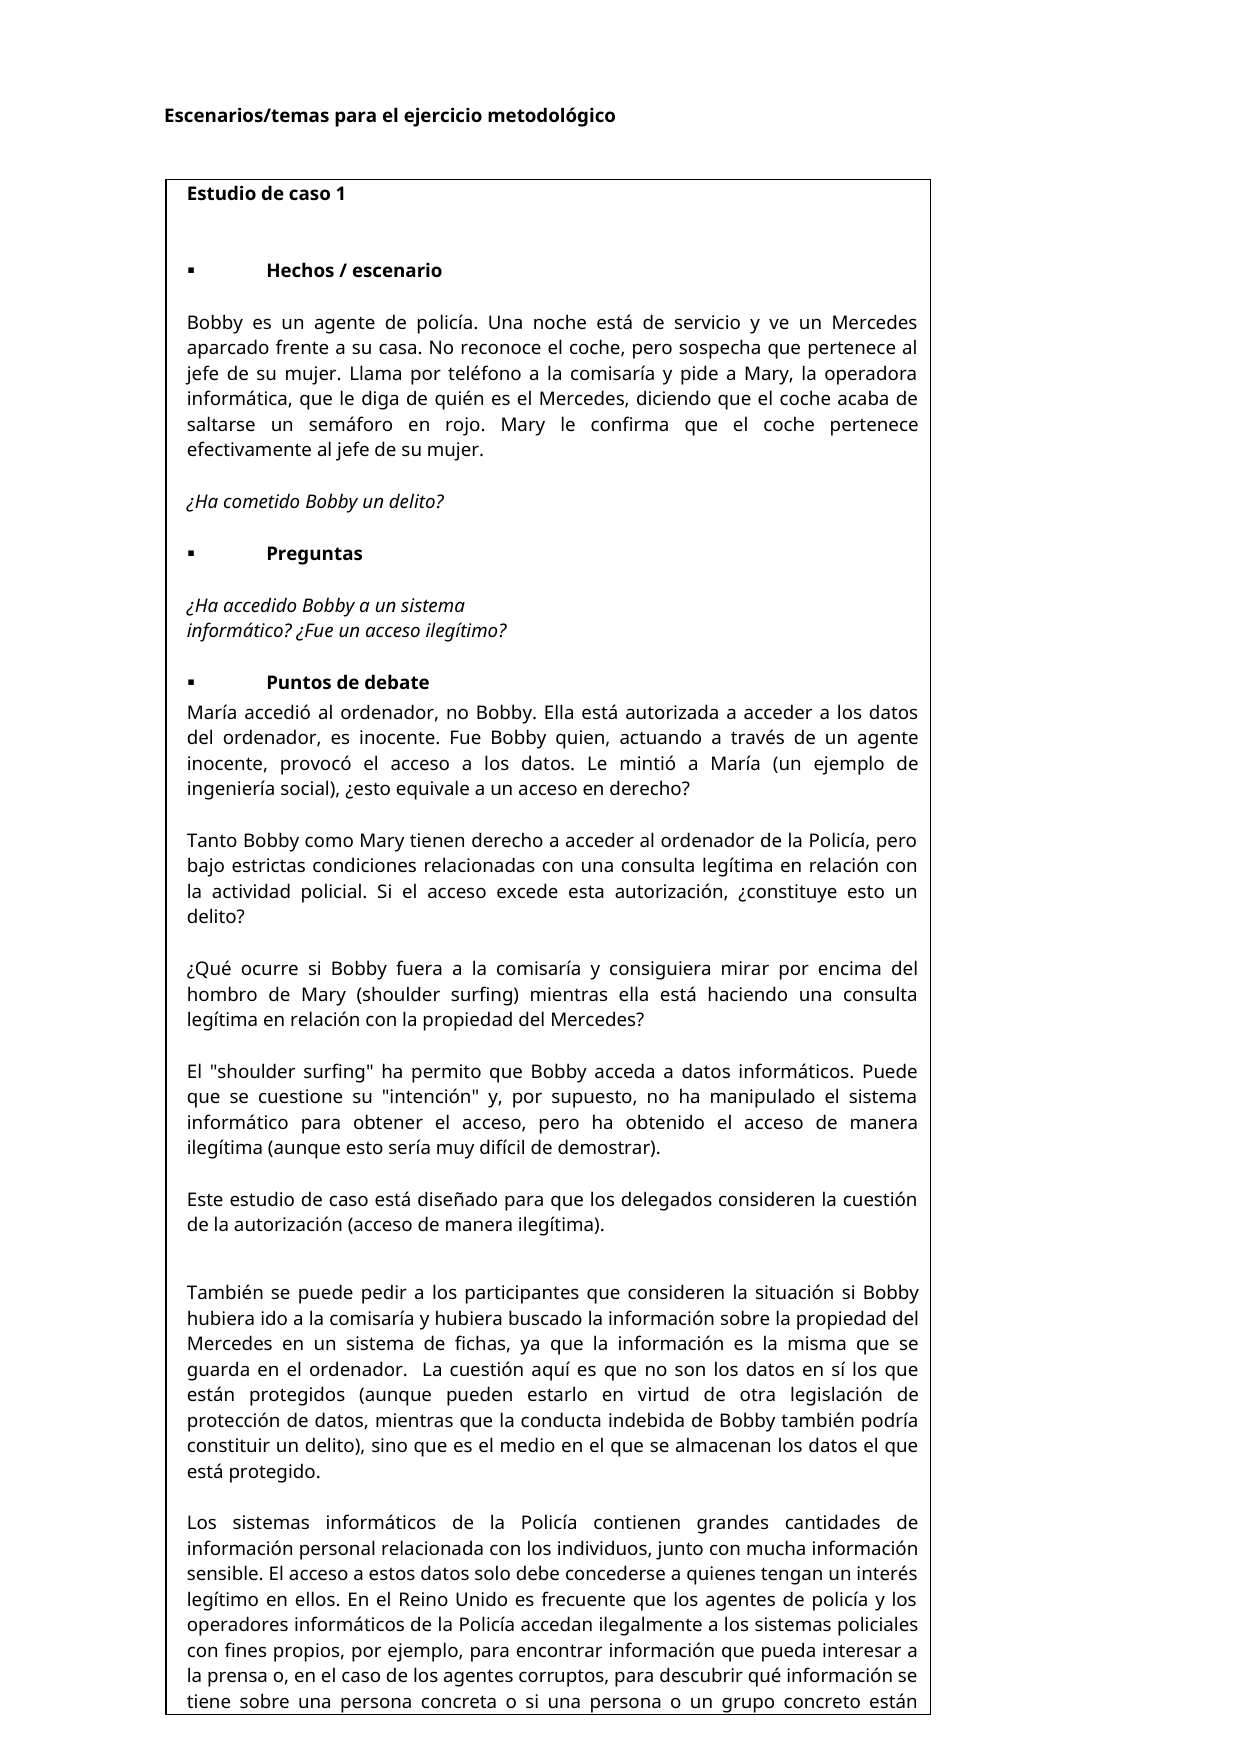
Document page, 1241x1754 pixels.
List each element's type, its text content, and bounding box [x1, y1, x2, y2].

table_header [167, 180, 930, 1714]
text Escenarios/temas para el ejercicio metodológico [164, 102, 1090, 128]
